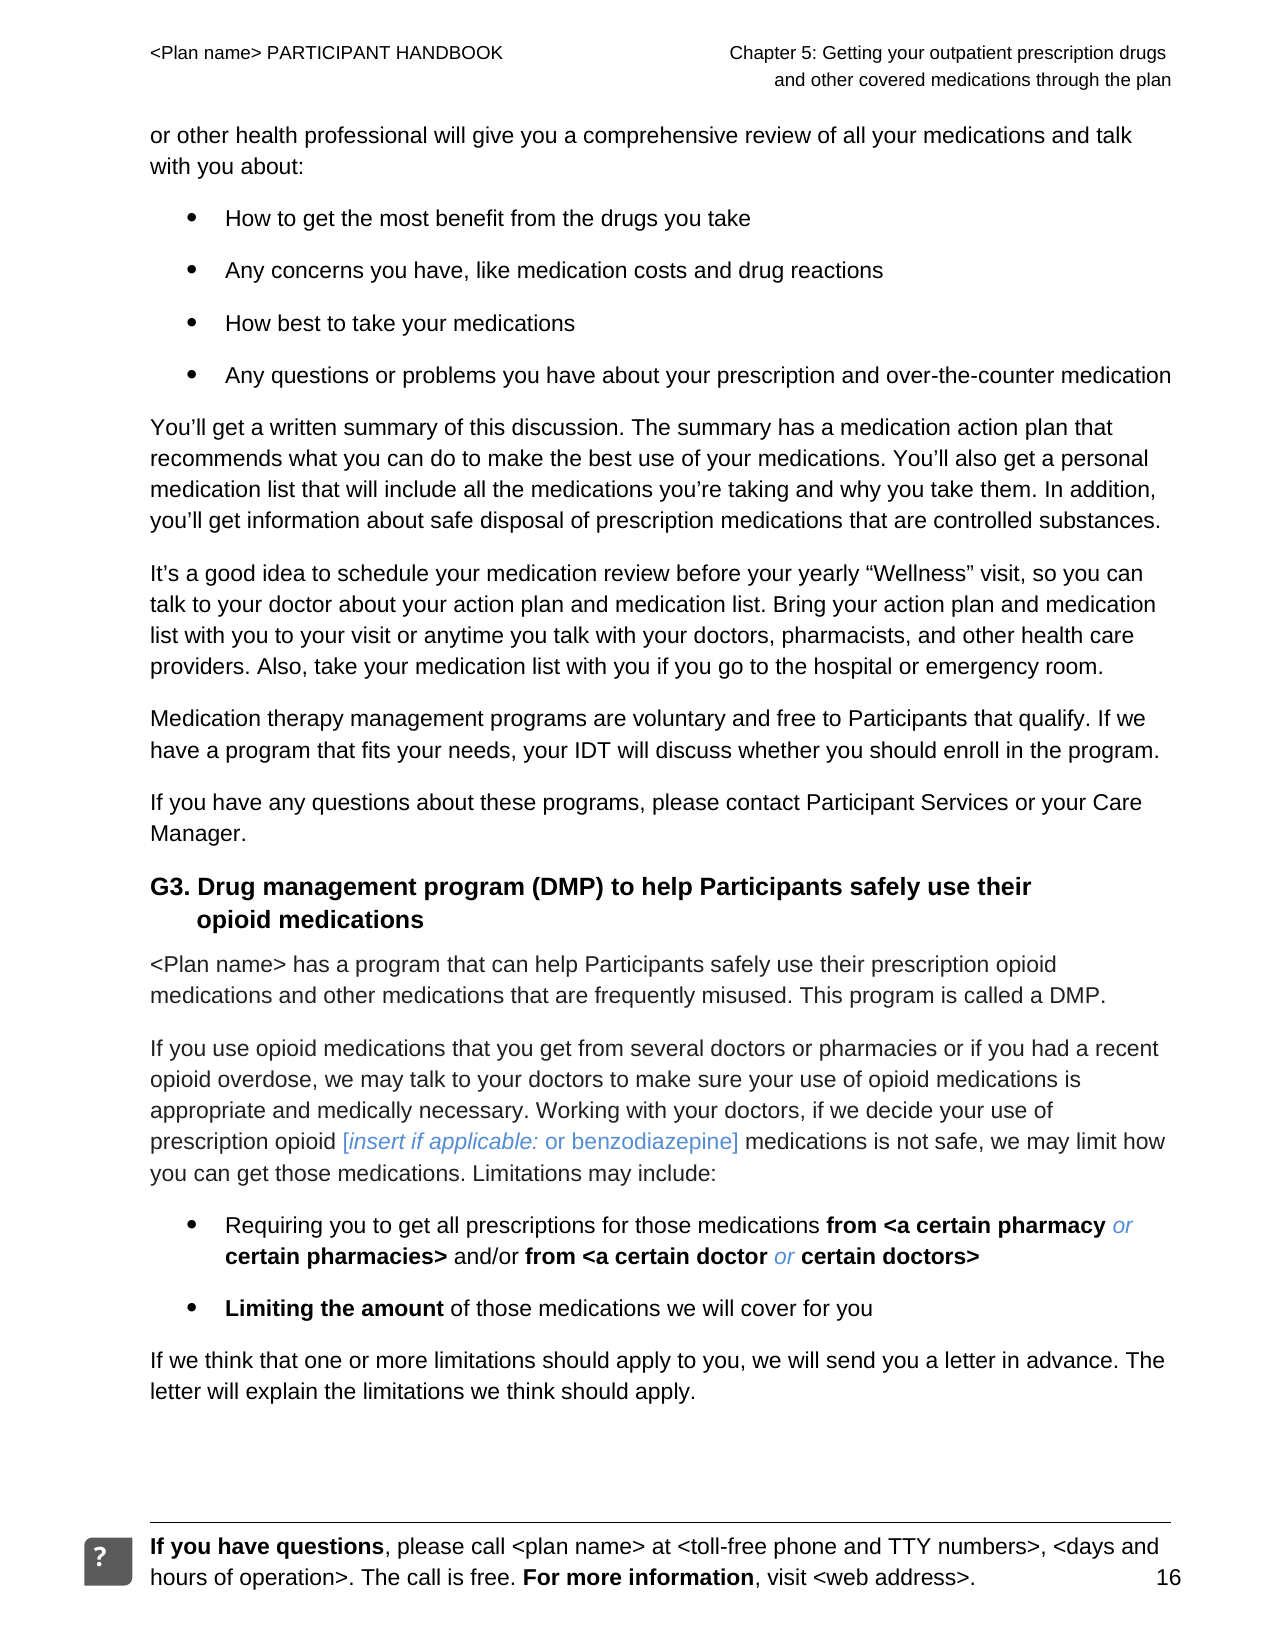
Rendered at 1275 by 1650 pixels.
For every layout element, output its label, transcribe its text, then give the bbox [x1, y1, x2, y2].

text Medication therapy management programs are voluntary and free to Participants that qualify. If we have a program that fits your needs, your IDT will discuss whether you should enroll in the program. [150, 702, 1171, 764]
text If we think that one or more limitations should apply to you, we will send you a letter in advance. The letter will explain the limitations we think should apply. [150, 1343, 1171, 1406]
list Any questions or problems you have about your prescription and over-the-counter medication [187, 358, 1171, 389]
list Any concerns you have, like medication costs and drug reactions [187, 254, 1171, 285]
text You’ll get a written summary of this discussion. The summary has a medication action plan that recommends what you can do to make the best use of your medications. You’ll also get a personal medication list that will include all the medications you’re taking and why you take them. In addition, you’ll get information about safe disposal of prescription medications that are controlled substances. [150, 410, 1171, 535]
list Limiting the amount of those medications we will cover for you [187, 1291, 1171, 1323]
text If you have any questions about these programs, please contact Participant Services or your Care Manager. [150, 785, 1171, 848]
text <Plan name> has a program that can help Participants safely use their prescription opioid medications and other medications that are frequently misused. This program is called a DMP. [150, 948, 1171, 1010]
list How best to take your medications [187, 306, 1171, 337]
subtitle G3. Drug management program (DMP) to help Participants safely use their opioid medications [150, 868, 1096, 935]
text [150, 118, 1171, 181]
text It’s a good idea to schedule your medication review before your yearly “Wellness” visit, so you can talk to your doctor about your action plan and medication list. Bring your action plan and medication list with you to your visit or anytime you talk with your doctors, pharmacists, and other health care providers. Also, take your medication list with you if you go to the hospital or emergency room. [150, 556, 1171, 681]
list Requiring you to get all prescriptions for those medications from <a certain pharmacy or certain pharmacies> and/or from <a certain doctor or certain doctors> [187, 1208, 1171, 1271]
text If you use opioid medications that you get from several doctors or pharmacies or if you had a recent opioid overdose, we may talk to your doctors to make sure your use of opioid medications is appropriate and medically necessary. Working with your doctors, if we decide your use of prescription opioid [insert if applicable: or benzodiazepine] medications is not safe, we may limit how you can get those medications. Limitations may include: [150, 1031, 1171, 1187]
list How to get the most benefit from the drugs you take [187, 202, 1171, 233]
